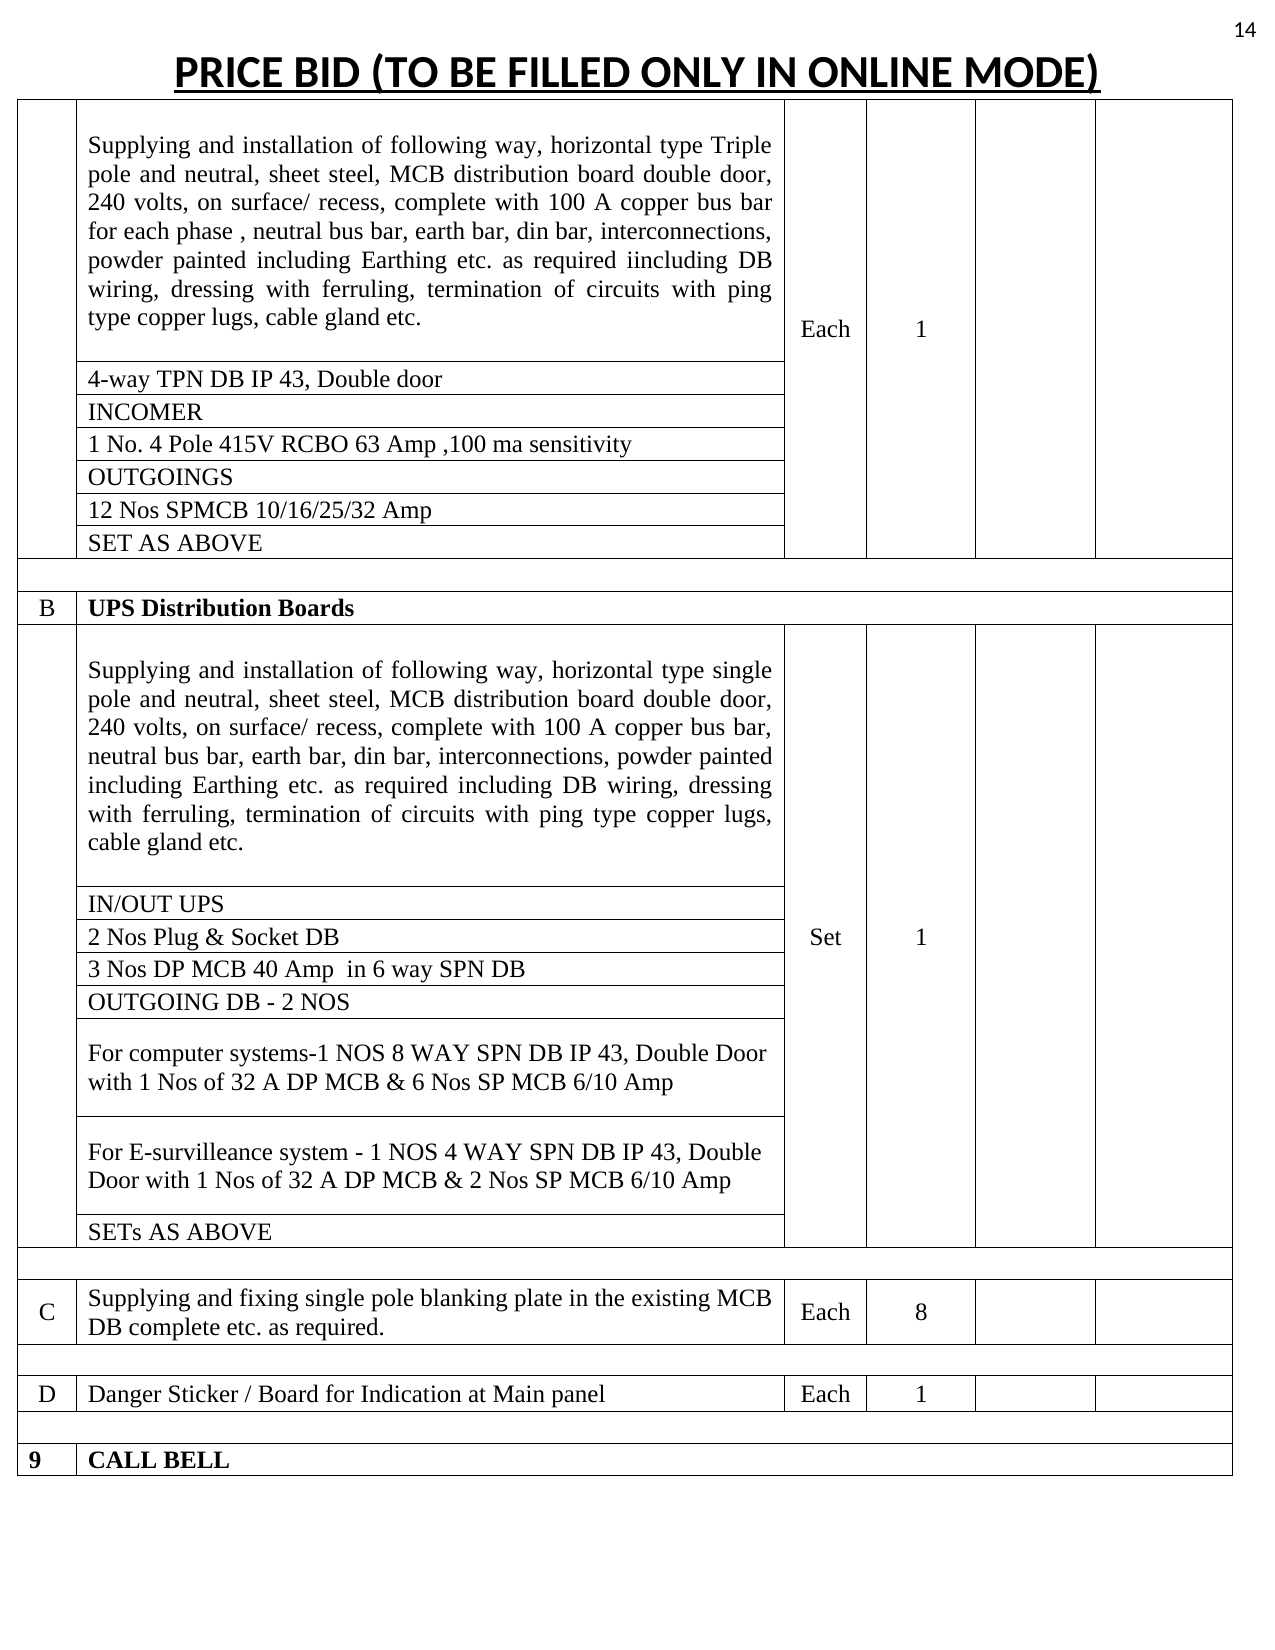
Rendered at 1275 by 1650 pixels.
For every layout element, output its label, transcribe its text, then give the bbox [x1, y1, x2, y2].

table_cell OUTGOING DB - 2 NOS [77, 986, 784, 1017]
table_cell [18, 625, 76, 1247]
table_cell [976, 1376, 1095, 1411]
table_cell [1096, 625, 1232, 1247]
table_cell [18, 1345, 1232, 1375]
table_cell SET AS ABOVE [77, 526, 784, 558]
table_cell [1096, 1376, 1232, 1411]
table_cell Supplying and installation of following way, horizontal type Triple pole and neutral, sheet steel, MCB distribution board double door, 240 volts, on surface/ recess, complete with 100 A copper bus bar for each phase , neutral bus bar, earth bar, din bar, interconnections, powder painted including Earthing etc. as required iincluding DB wiring, dressing with ferruling, termination of circuits with ping type copper lugs, cable gland etc. [77, 100, 784, 361]
table_cell D [18, 1376, 76, 1411]
table_cell [18, 100, 76, 558]
table_cell 1 No. 4 Pole 415V RCBO 63 Amp ,100 ma sensitivity [77, 428, 784, 460]
table_cell CALL BELL [77, 1444, 1232, 1475]
table_cell Supplying and installation of following way, horizontal type single pole and neutral, sheet steel, MCB distribution board double door, 240 volts, on surface/ recess, complete with 100 A copper bus bar, neutral bus bar, earth bar, din bar, interconnections, powder painted including Earthing etc. as required including DB wiring, dressing with ferruling, termination of circuits with ping type copper lugs, cable gland etc. [77, 625, 784, 886]
table_cell 1 [867, 1376, 975, 1411]
table_cell SETs AS ABOVE [77, 1215, 784, 1247]
table_cell [976, 1280, 1095, 1344]
table_cell 3 Nos DP MCB 40 Amp in 6 way SPN DB [77, 953, 784, 985]
table_cell [1096, 100, 1232, 558]
table_cell B [18, 592, 76, 624]
table_cell C [18, 1280, 76, 1344]
table_cell [1096, 1280, 1232, 1344]
table_cell 9 [18, 1444, 76, 1475]
table_cell For E-survilleance system - 1 NOS 4 WAY SPN DB IP 43, Double Door with 1 Nos of 32 A DP MCB & 2 Nos SP MCB 6/10 Amp [77, 1117, 784, 1214]
table_cell Supplying and fixing single pole blanking plate in the existing MCB DB complete etc. as required. [77, 1280, 784, 1344]
table_cell 2 Nos Plug & Socket DB [77, 920, 784, 952]
table_cell Each [785, 1376, 866, 1411]
table_cell [18, 1412, 1232, 1442]
table_cell 4-way TPN DB IP 43, Double door [77, 362, 784, 394]
table_cell OUTGOINGS [77, 461, 784, 492]
table_cell [976, 100, 1095, 558]
table_cell Danger Sticker / Board for Indication at Main panel [77, 1376, 784, 1411]
table_cell UPS Distribution Boards [77, 592, 1232, 624]
table_cell [18, 559, 1232, 591]
table_cell INCOMER [77, 395, 784, 427]
table_cell 12 Nos SPMCB 10/16/25/32 Amp [77, 494, 784, 525]
table_cell IN/OUT UPS [77, 887, 784, 919]
table_cell [18, 1248, 1232, 1278]
table_cell 1 [867, 625, 975, 1247]
table_cell For computer systems-1 NOS 8 WAY SPN DB IP 43, Double Door with 1 Nos of 32 A DP MCB & 6 Nos SP MCB 6/10 Amp [77, 1019, 784, 1116]
table_cell [976, 625, 1095, 1247]
table_cell Each [785, 100, 866, 558]
table_cell 8 [867, 1280, 975, 1344]
table_cell Each [785, 1280, 866, 1344]
table_cell Set [785, 625, 866, 1247]
table_cell 1 [867, 100, 975, 558]
